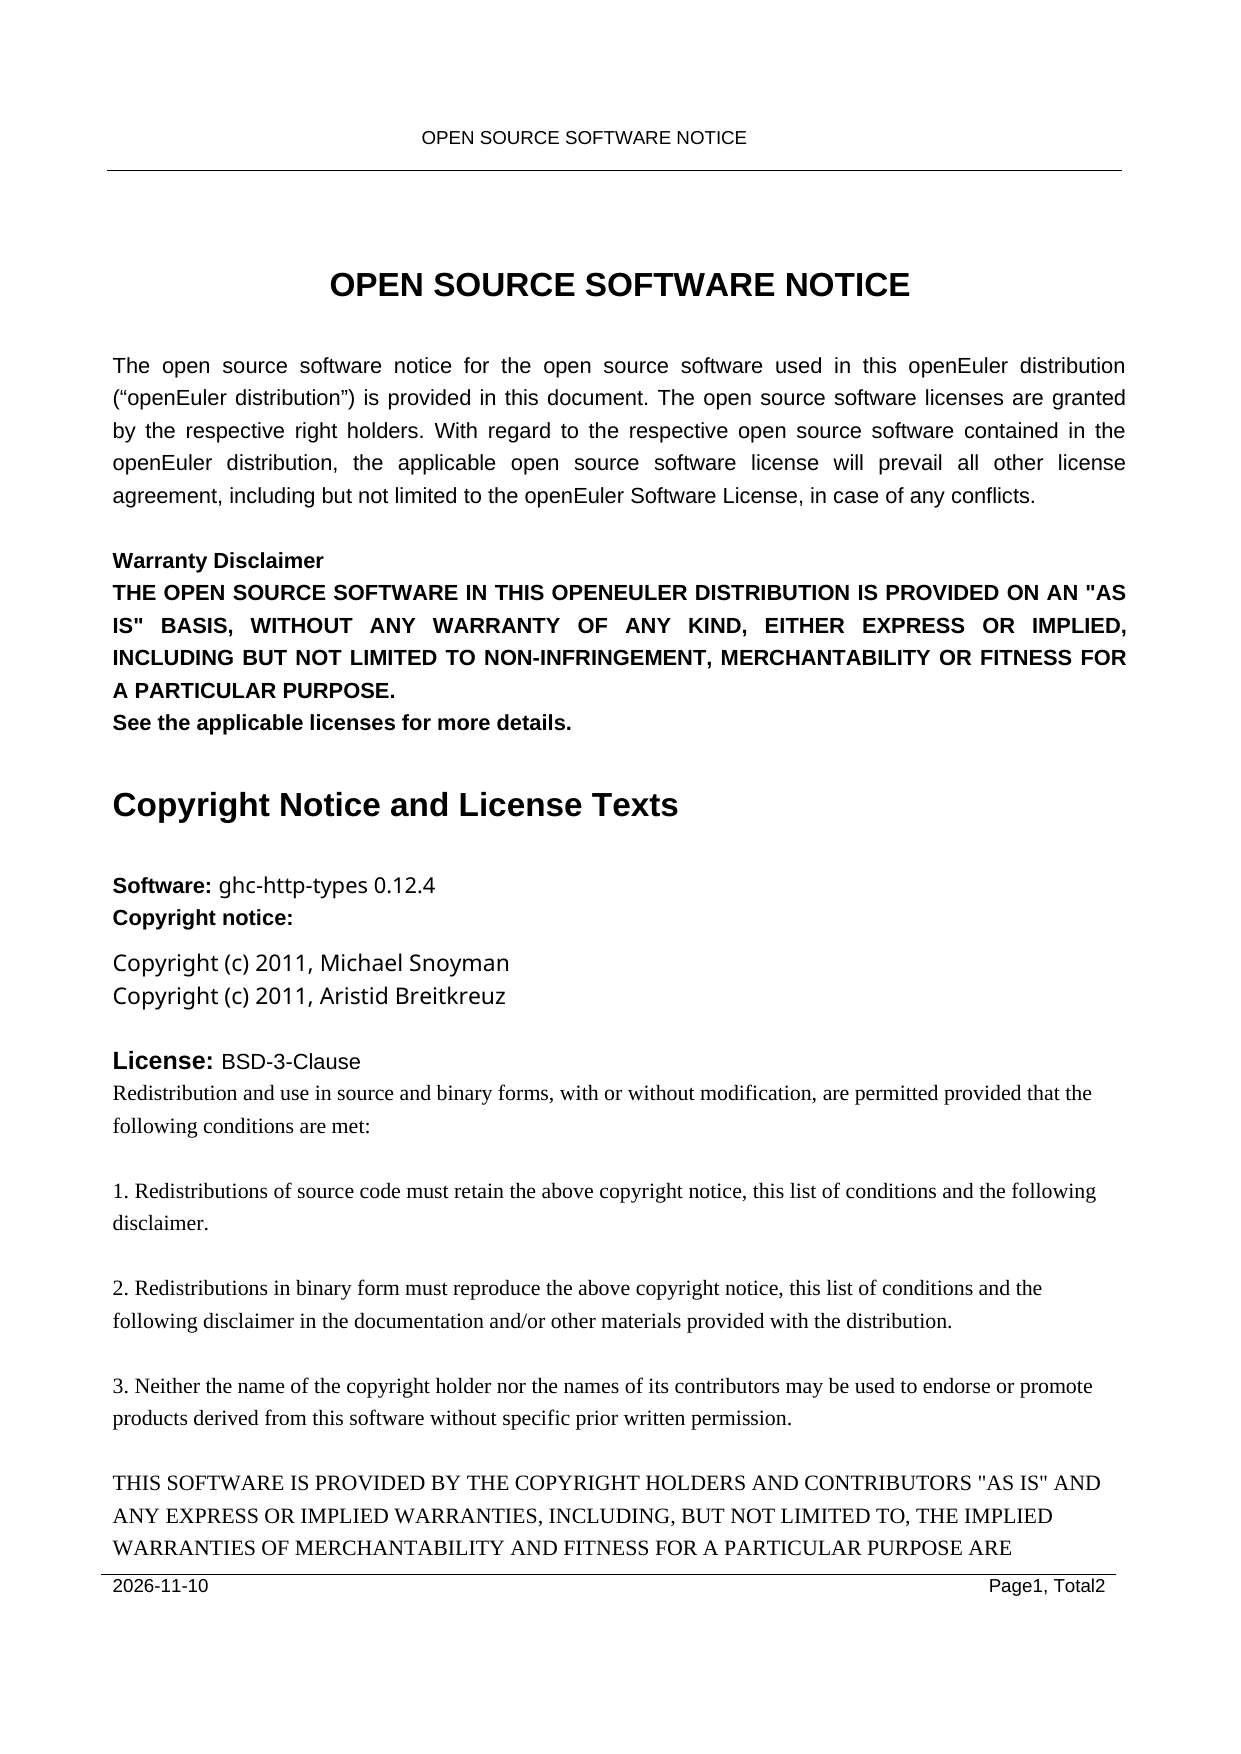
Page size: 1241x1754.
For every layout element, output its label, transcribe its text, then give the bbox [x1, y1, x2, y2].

text Copyright (c) 2011, Michael Snoyman Copyright (c) 2011, Aristid Breitkreuz [112, 947, 1128, 1044]
text THE OPEN SOURCE SOFTWARE IN THIS OPENEULER DISTRIBUTION IS PROVIDED ON AN "AS IS" BASIS, WITHOUT ANY WARRANTY OF ANY KIND, EITHER EXPRESS OR IMPLIED, INCLUDING BUT NOT LIMITED TO NON-INFRINGEMENT, MERCHANTABILITY OR FITNESS FOR A PARTICULAR PURPOSE. See the applicable licenses for more details. [112, 576, 1128, 739]
text Copyright notice: [112, 901, 1128, 934]
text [112, 1077, 1128, 1564]
text The open source software notice for the open source software used in this openEuler distribution (“openEuler distribution”) is provided in this document. The open source software licenses are granted by the respective right holders. With regard to the respective open source software contained in the openEuler distribution, the applicable open source software license will prevail all other license agreement, including but not limited to the openEuler Software License, in case of any conflicts. [112, 349, 1128, 511]
text OPEN SOURCE SOFTWARE NOTICE [112, 251, 1128, 316]
text Warranty Disclaimer [112, 544, 1128, 576]
text Copyright Notice and License Texts [112, 771, 1128, 836]
text License: BSD-3-Clause [112, 1044, 1128, 1077]
title Software: ghc-http-types 0.12.4 [112, 869, 1128, 901]
